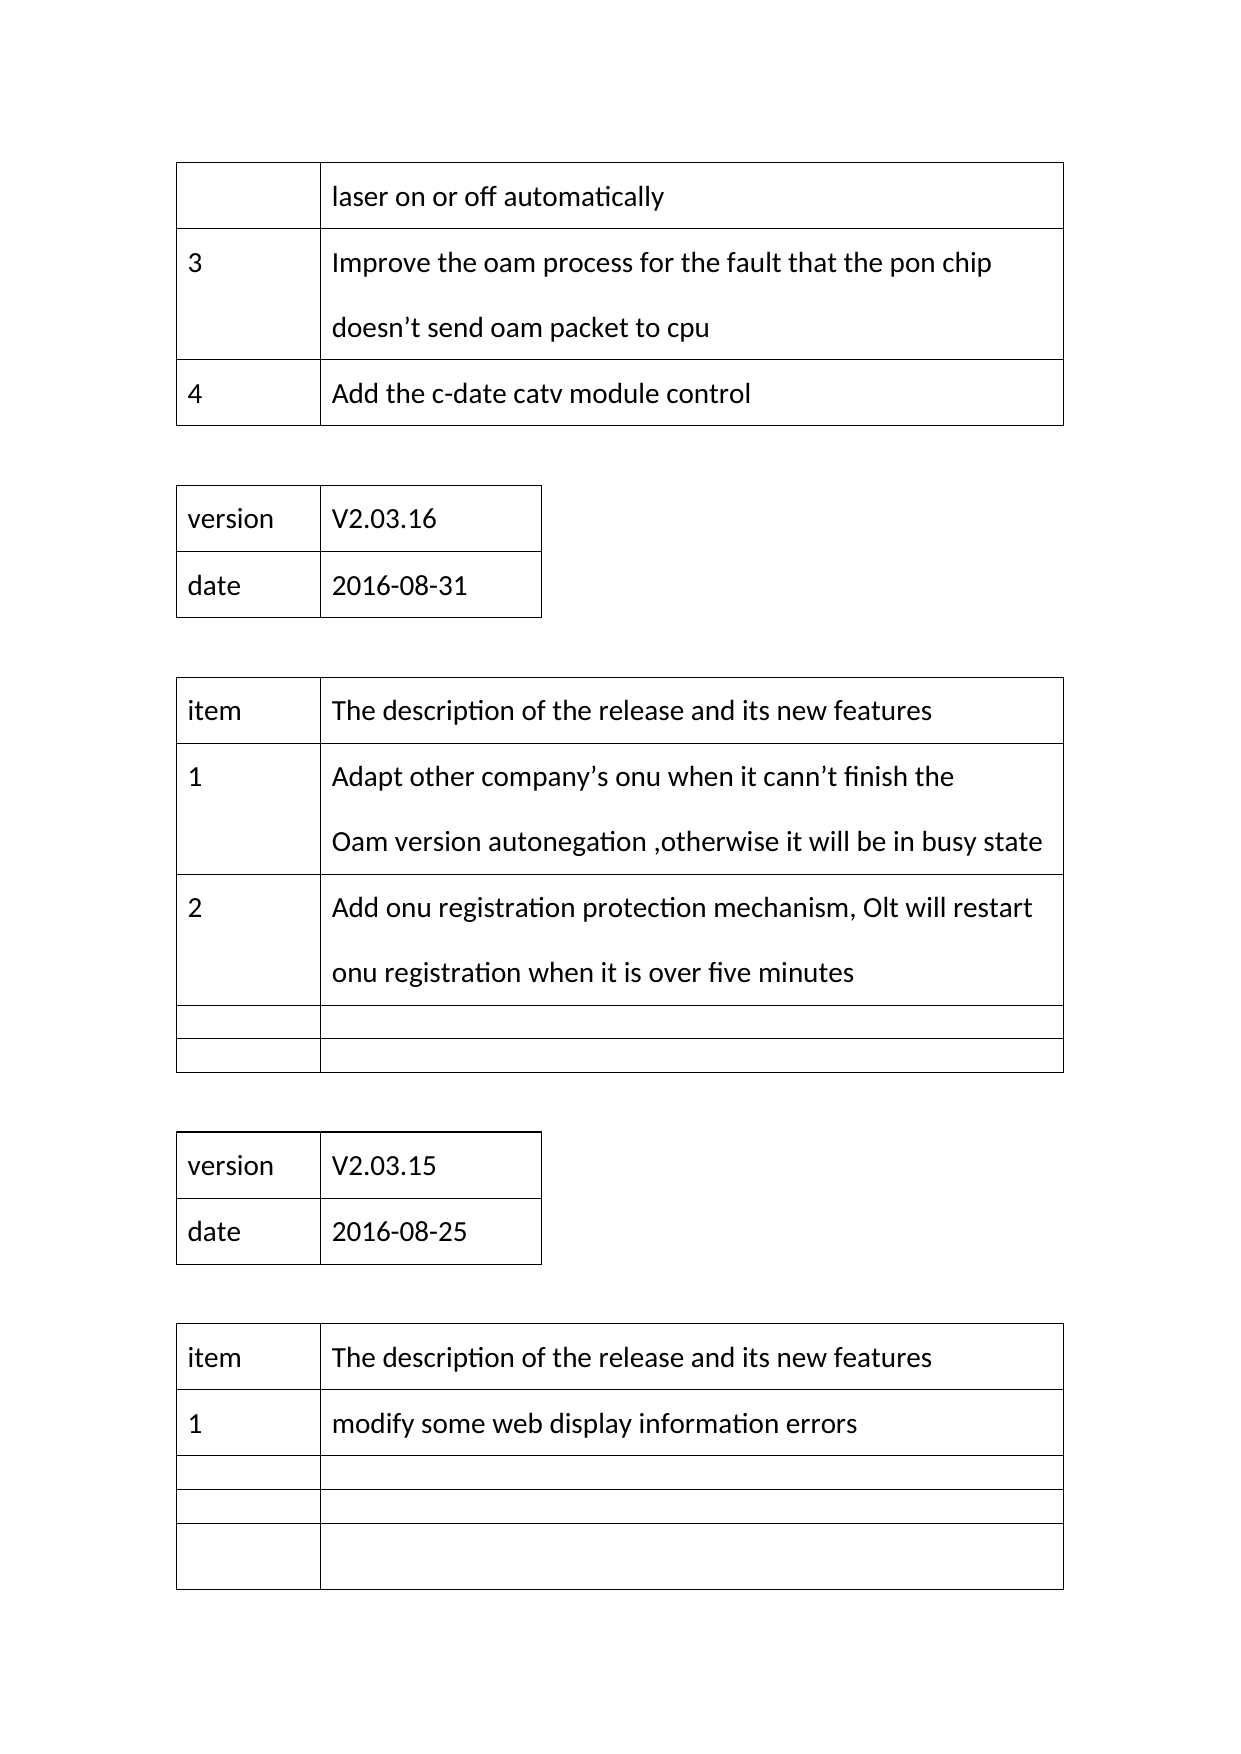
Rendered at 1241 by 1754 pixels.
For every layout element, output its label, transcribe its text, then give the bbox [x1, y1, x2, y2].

table_cell [177, 1039, 320, 1072]
table_cell 4 [177, 360, 320, 425]
table_cell 2016-08-25 [321, 1199, 541, 1263]
table_header V2.03.16 [321, 486, 541, 551]
table_cell 2016-08-31 [321, 552, 541, 617]
table_cell [177, 1456, 320, 1489]
table_cell 1 [177, 744, 320, 874]
table_cell date [177, 552, 320, 617]
table_cell 1 [177, 1390, 320, 1455]
table_cell [177, 1006, 320, 1038]
table_cell Improve the oam process for the fault that the pon chip doesn’t send oam packet to cpu [321, 229, 1063, 359]
table_cell [321, 1524, 1063, 1588]
table_cell Add the c-date catv module control [321, 360, 1063, 425]
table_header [321, 1324, 1063, 1389]
table_cell 3 [177, 229, 320, 359]
table_cell [321, 1456, 1063, 1489]
table_cell Adapt other company’s onu when it cann’t finish the Oam version autonegation ,otherwise it will be in busy state [321, 744, 1063, 874]
table_cell [321, 1490, 1063, 1522]
table_header version [177, 486, 320, 551]
table_header The description of the release and its new features [321, 678, 1063, 743]
table_cell modify some web display information errors [321, 1390, 1063, 1455]
table_cell [321, 1039, 1063, 1072]
table_header item [177, 1324, 320, 1389]
table_cell [177, 1490, 320, 1522]
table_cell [321, 163, 1063, 228]
table_cell Add onu registration protection mechanism, Olt will restart onu registration when it is over five minutes [321, 875, 1063, 1005]
table_cell date [177, 1199, 320, 1263]
table_cell 2 [177, 875, 320, 1005]
table_cell [177, 1524, 320, 1588]
table_cell 2 [177, 163, 320, 228]
table_header item [177, 678, 320, 743]
table_cell [321, 1006, 1063, 1038]
table_header V2.03.15 [321, 1133, 541, 1197]
table_header version [177, 1133, 320, 1197]
